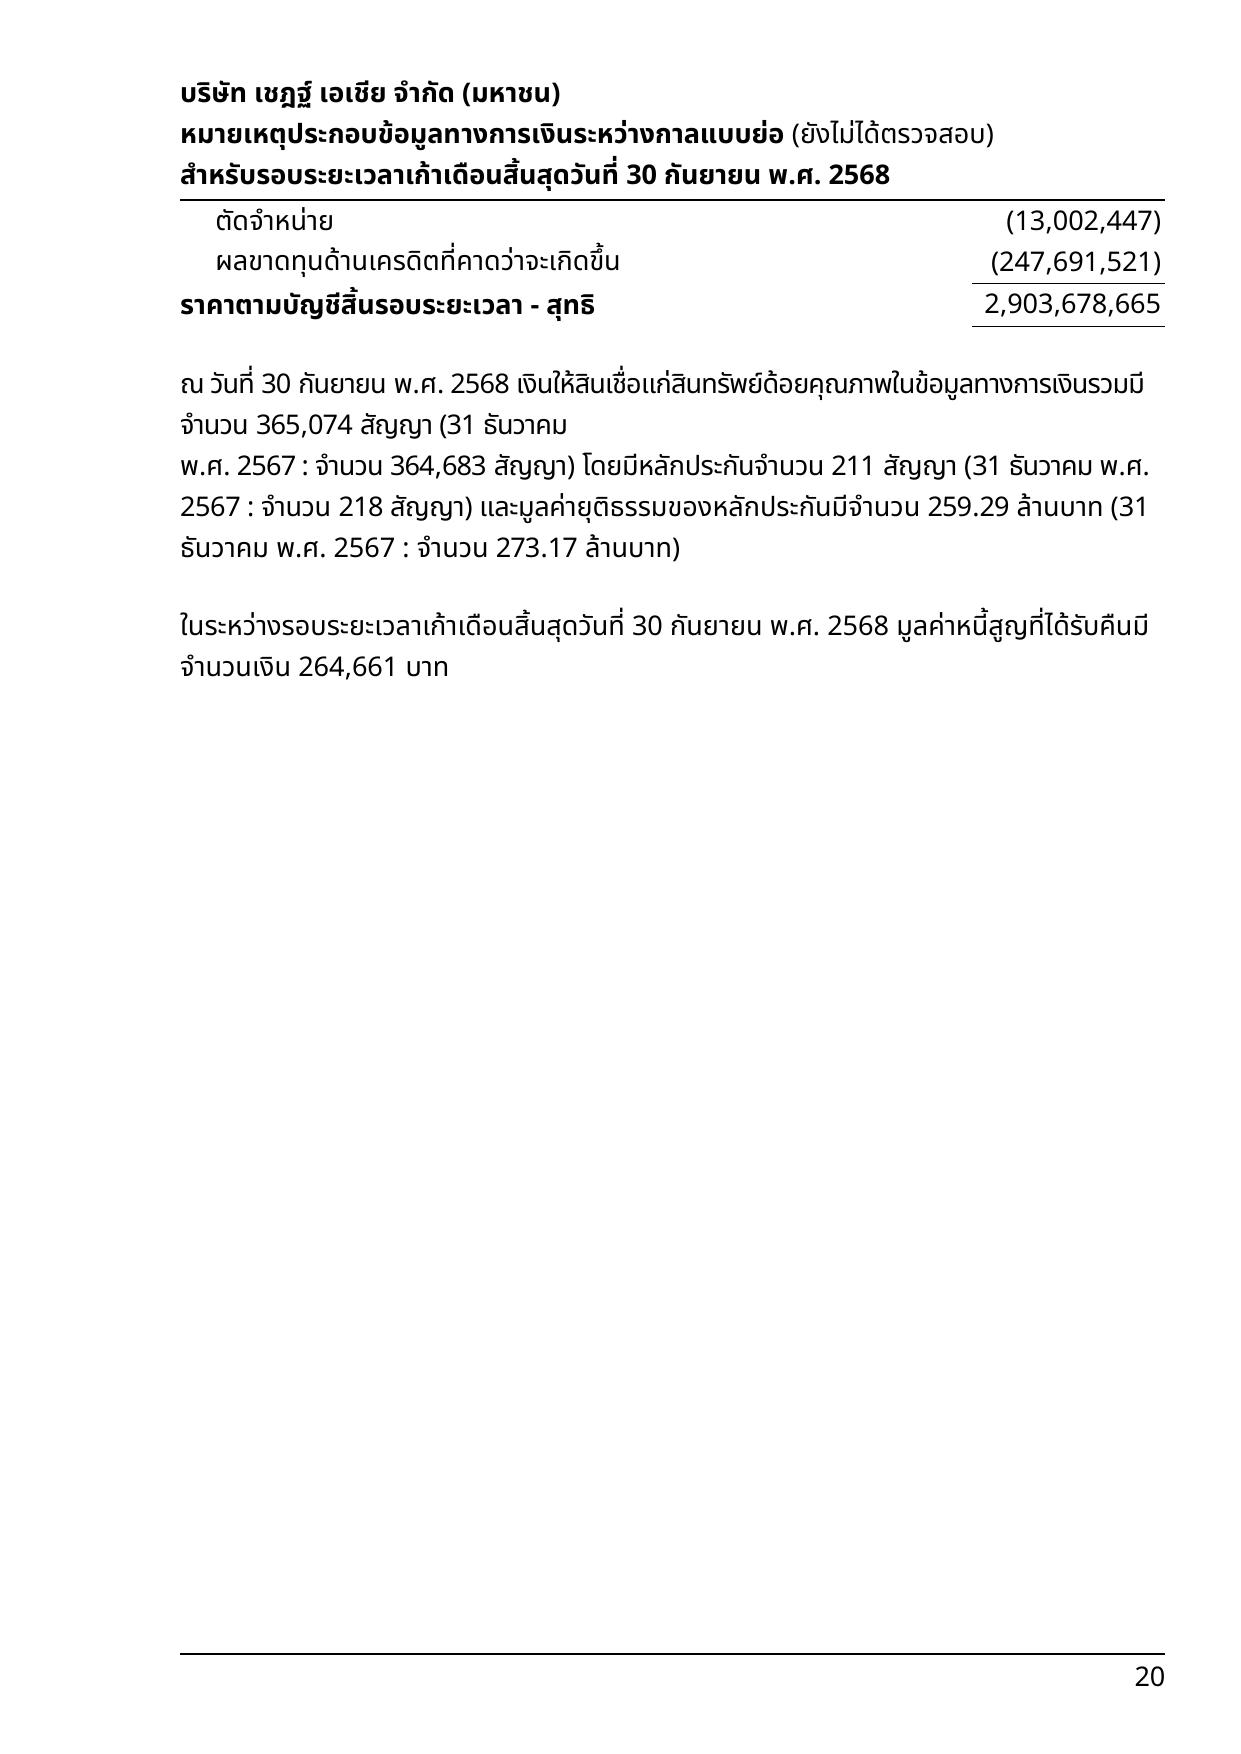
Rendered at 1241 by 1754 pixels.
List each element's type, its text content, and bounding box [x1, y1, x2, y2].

table_cell ตัดจำหน่าย [180, 201, 972, 242]
table_cell ผลขาดทุนด้านเครดิตที่คาดว่าจะเกิดขึ้น [180, 242, 972, 283]
text ณ วันที่ 30 กันยายน พ.ศ. 2568 เงินให้สินเชื่อแก่สินทรัพย์ด้อยคุณภาพในข้อมูลทางการเงินรวมมีจำนวน 365,074 สัญญา (31 ธันวาคม พ.ศ. 2567 : จำนวน 364,683 สัญญา) โดยมีหลักประกันจำนวน 211 สัญญา (31 ธันวาคม พ.ศ. 2567 : จำนวน 218 สัญญา) และมูลค่ายุติธรรมของหลักประกันมีจำนวน 259.29 ล้านบาท (31 ธันวาคม พ.ศ. 2567 : จำนวน 273.17 ล้านบาท) [180, 364, 1165, 570]
table_cell ราคาตามบัญชีสิ้นรอบระยะเวลา - สุทธิ [180, 283, 972, 326]
table_cell (247,691,521) [972, 242, 1164, 283]
text ในระหว่างรอบระยะเวลาเก้าเดือนสิ้นสุดวันที่ 30 กันยายน พ.ศ. 2568 มูลค่าหนี้สูญที่ได้รับคืนมีจำนวนเงิน 264,661 บาท [180, 607, 1165, 689]
table_cell (13,002,447) [972, 201, 1164, 242]
table_cell 2,903,678,665 [972, 284, 1164, 326]
